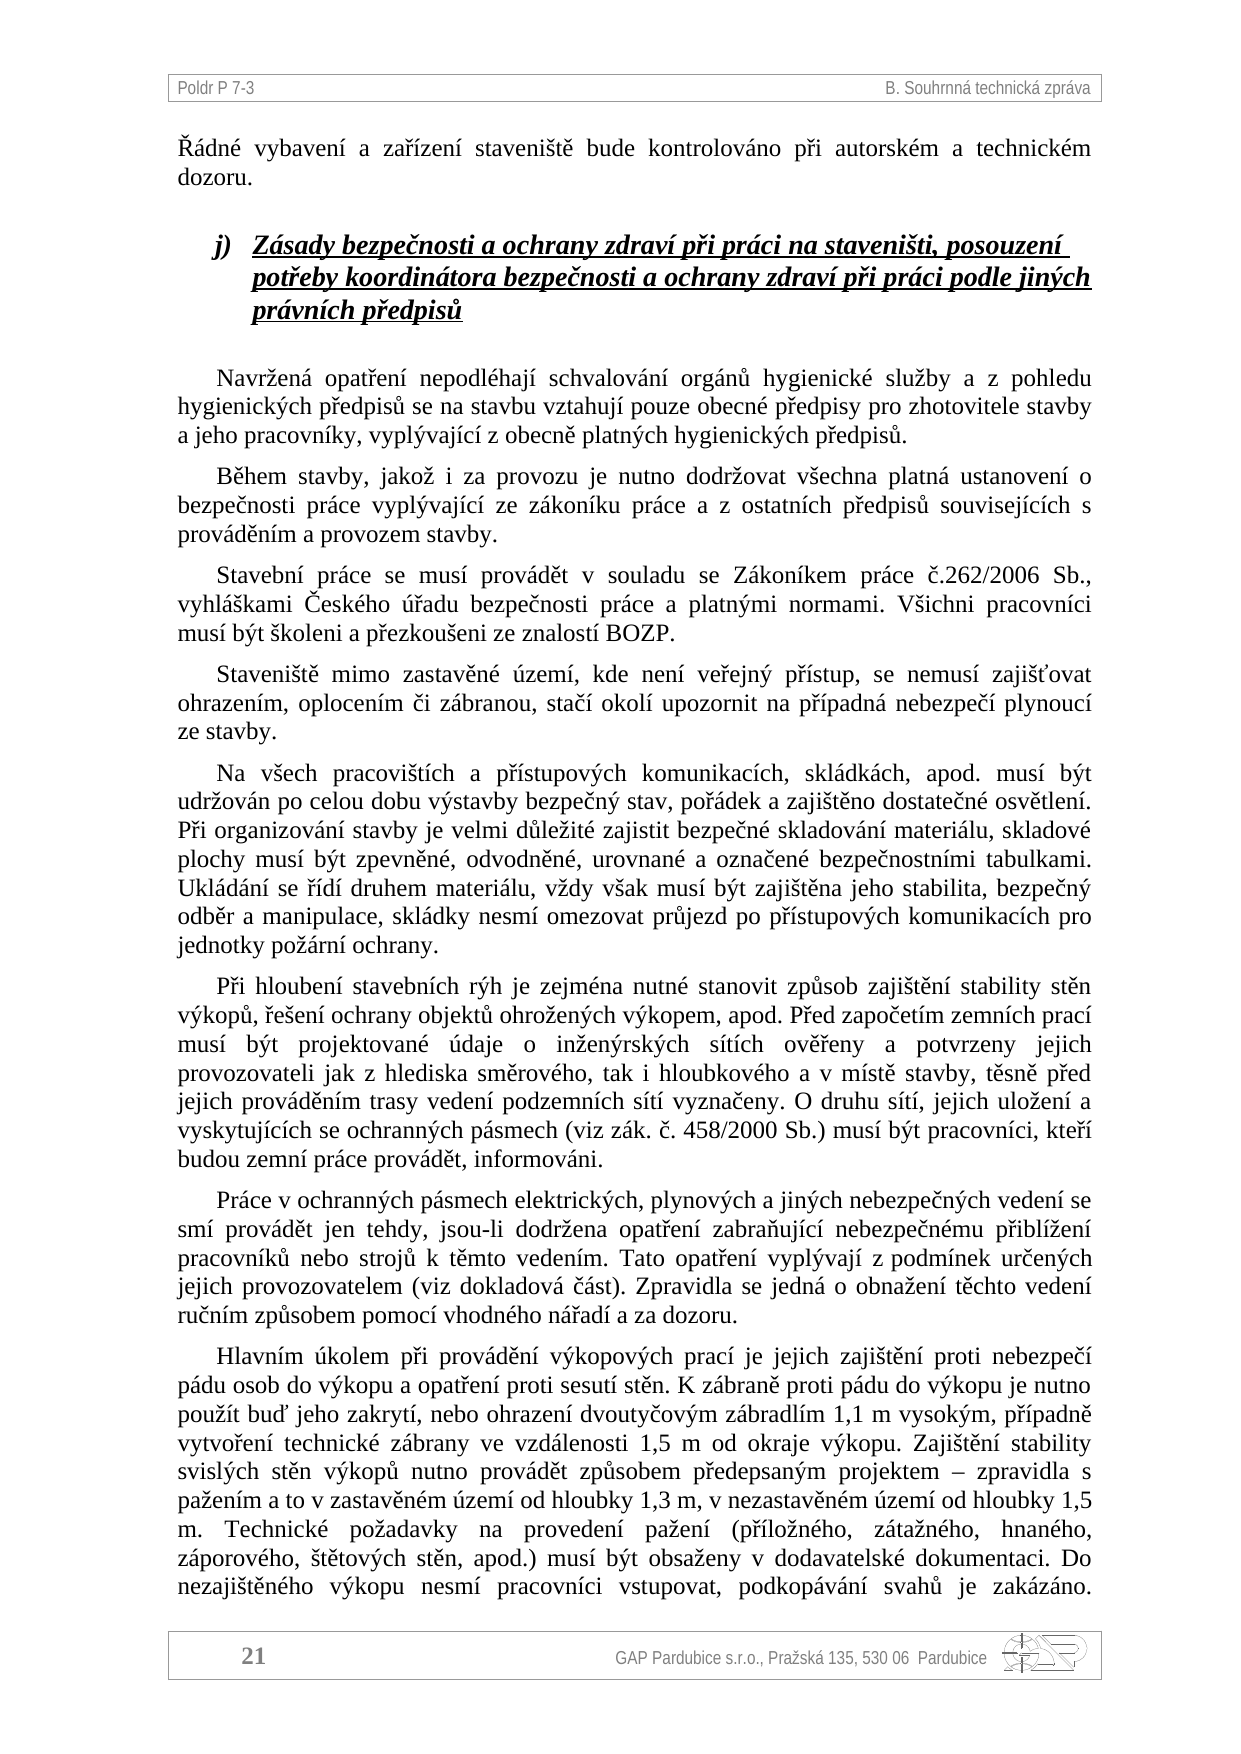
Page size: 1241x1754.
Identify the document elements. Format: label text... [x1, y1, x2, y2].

text Staveniště mimo zastavěné území, kde není veřejný přístup, se nemusí zajišťovat ohrazením, oplocením či zábranou, stačí okolí upozornit na případná nebezpečí plynoucí ze stavby. [177, 659, 1092, 745]
text Při hloubení stavebních rýh je zejména nutné stanovit způsob zajištění stability stěn výkopů, řešení ochrany objektů ohrožených výkopem, apod. Před započetím zemních prací musí být projektované údaje o inženýrských sítích ověřeny a potvrzeny jejich provozovateli jak z hlediska směrového, tak i hloubkového a v místě stavby, těsně před jejich prováděním trasy vedení podzemních sítí vyznačeny. O druhu sítí, jejich uložení a vyskytujících se ochranných pásmech (viz zák. č. 458/2000 Sb.) musí být pracovníci, kteří budou zemní práce provádět, informováni. [177, 971, 1092, 1173]
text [177, 1341, 1092, 1600]
text Navržená opatření nepodléhají schvalování orgánů hygienické služby a z pohledu hygienických předpisů se na stavbu vztahují pouze obecné předpisy pro zhotovitele stavby a jeho pracovníky, vyplývající z obecně platných hygienických předpisů. [177, 363, 1092, 449]
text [177, 133, 1092, 190]
text Na všech pracovištích a přístupových komunikacích, skládkách, apod. musí být udržován po celou dobu výstavby bezpečný stav, pořádek a zajištěno dostatečné osvětlení. Při organizování stavby je velmi důležité zajistit bezpečné skladování materiálu, skladové plochy musí být zpevněné, odvodněné, urovnané a označené bezpečnostními tabulkami. Ukládání se řídí druhem materiálu, vždy však musí být zajištěna jeho stabilita, bezpečný odběr a manipulace, skládky nesmí omezovat průjezd po přístupových komunikacích pro jednotky požární ochrany. [177, 758, 1092, 959]
text Během stavby, jakož i za provozu je nutno dodržovat všechna platná ustanovení o bezpečnosti práce vyplývající ze zákoníku práce a z ostatních předpisů souvisejících s prováděním a provozem stavby. [177, 461, 1092, 548]
text Stavební práce se musí provádět v souladu se Zákoníkem práce č.262/2006 Sb., vyhláškami Českého úřadu bezpečnosti práce a platnými normami. Všichni pracovníci musí být školeni a přezkoušeni ze znalostí BOZP. [177, 560, 1092, 646]
text Práce v ochranných pásmech elektrických, plynových a jiných nebezpečných vedení se smí provádět jen tehdy, jsou-li dodržena opatření zabraňující nebezpečnému přiblížení pracovníků nebo strojů k těmto vedením. Tato opatření vyplývají z podmínek určených jejich provozovatelem (viz dokladová část). Zpravidla se jedná o obnažení těchto vedení ručním způsobem pomocí vhodného nářadí a za dozoru. [177, 1185, 1092, 1329]
list Zásady bezpečnosti a ochrany zdraví při práci na staveništi, posouzení potřeby koordinátora bezpečnosti a ochrany zdraví při práci podle jiných právních předpisů [215, 228, 1092, 325]
